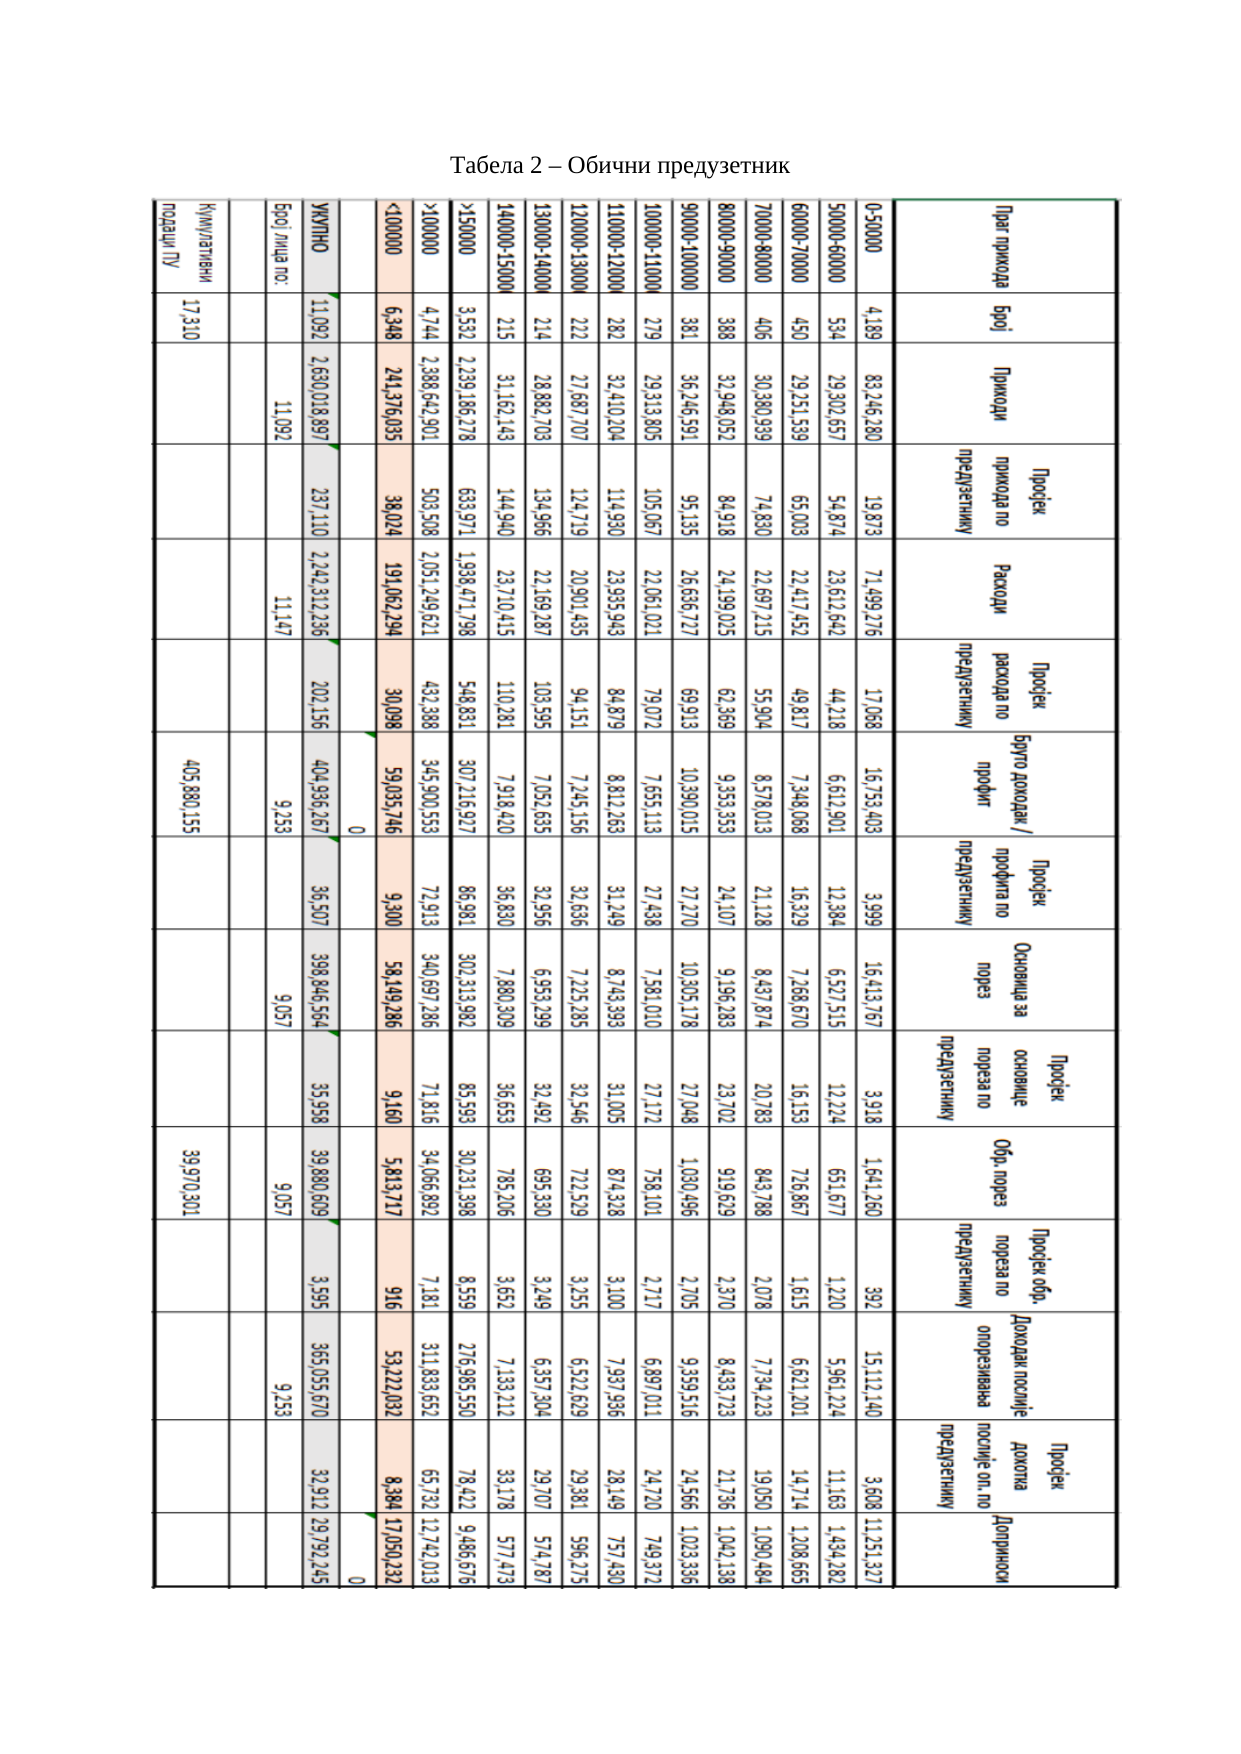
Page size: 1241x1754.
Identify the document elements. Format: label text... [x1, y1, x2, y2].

picture [152, 199, 1122, 1589]
text Табела 2 – Обични предузетник [150, 150, 1090, 179]
